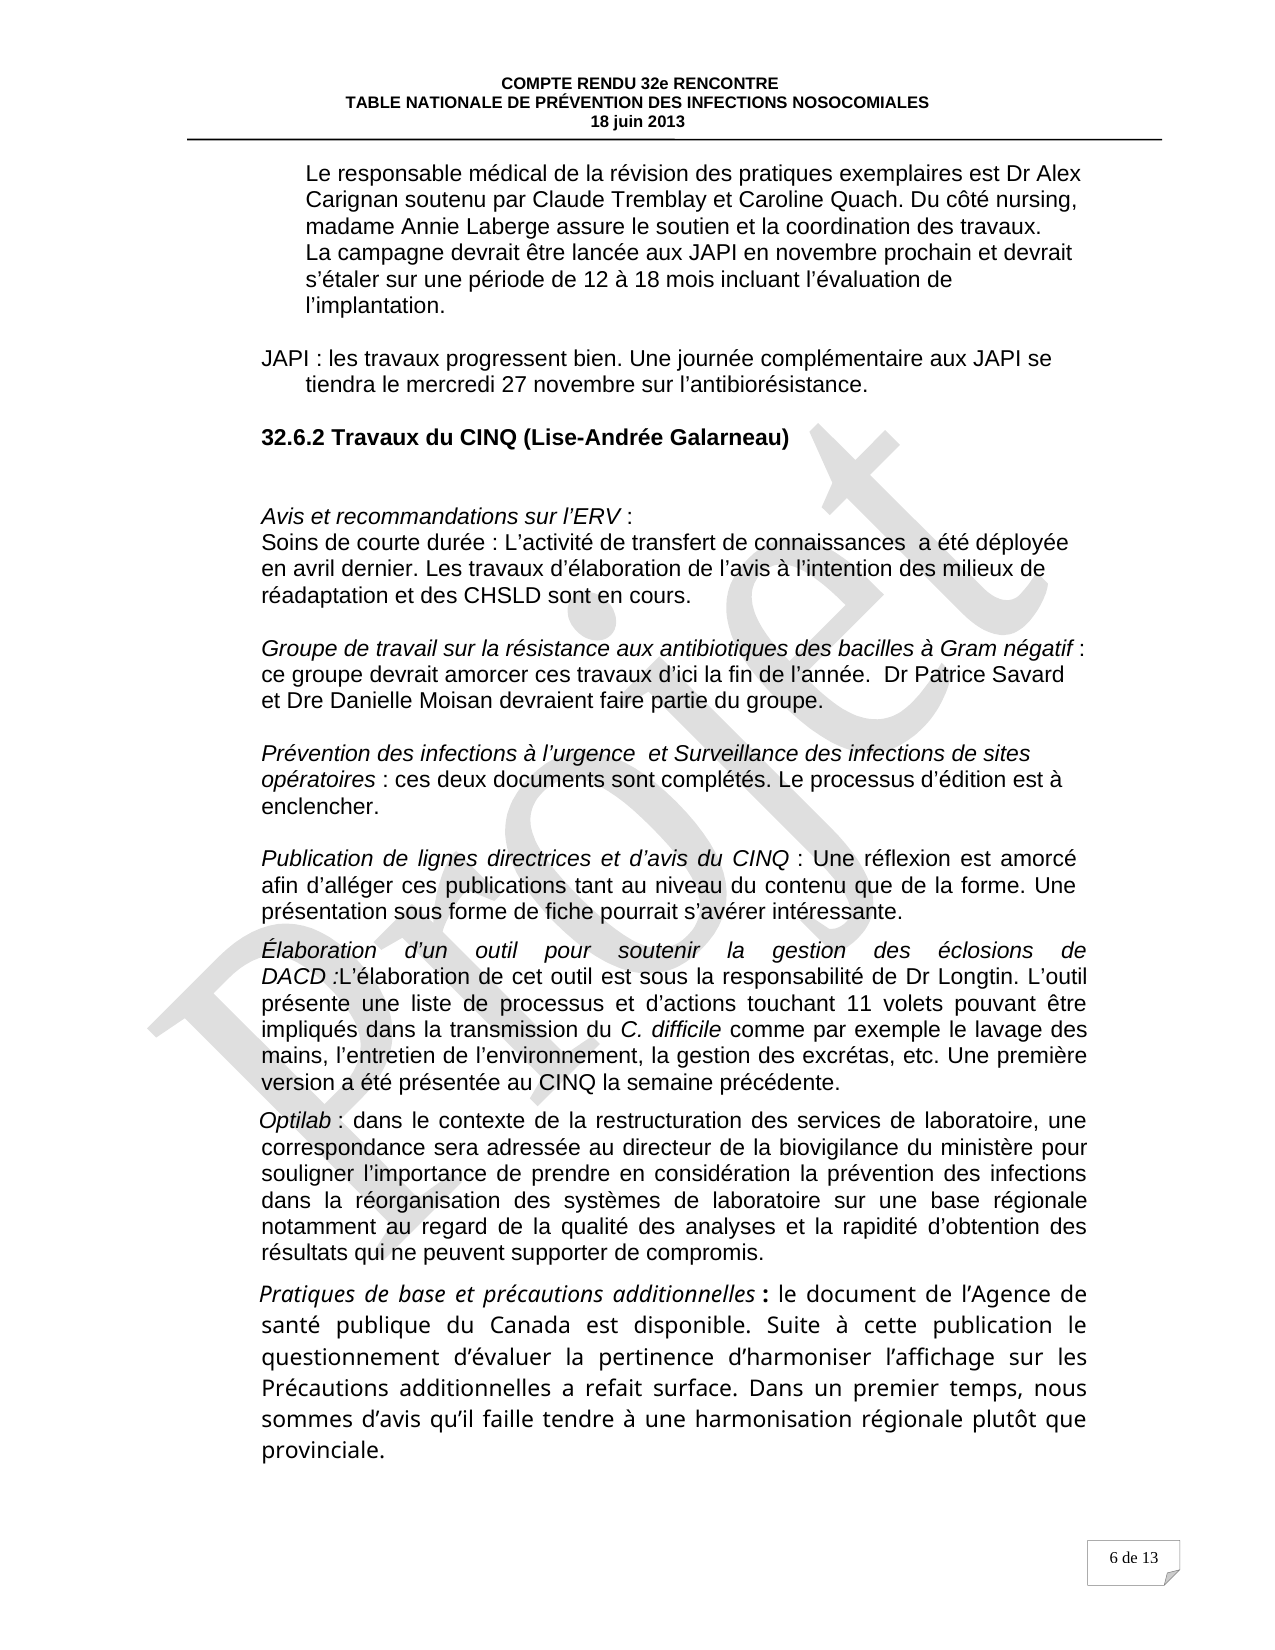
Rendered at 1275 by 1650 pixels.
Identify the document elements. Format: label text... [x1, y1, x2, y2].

text Publication de lignes directrices et d’avis du CINQ : Une réflexion est amorcé afin d’alléger ces publications tant au niveau du contenu que de la forme. Une présentation sous forme de fiche pourrait s’avérer intéressante. [261, 845, 1077, 924]
text 32.6.2 Travaux du CINQ (Lise-Andrée Galarneau) [261, 424, 1088, 450]
text Soins de courte durée : L’activité de transfert de connaissances a été déployée en avril dernier. Les travaux d’élaboration de l’avis à l’intention des milieux de réadaptation et des CHSLD sont en cours. [261, 529, 1088, 608]
text Prévention des infections à l’urgence et Surveillance des infections de sites opératoires : ces deux documents sont complétés. Le processus d’édition est à enclencher. [261, 740, 1088, 819]
text Avis et recommandations sur l’ERV : [261, 503, 1088, 529]
text Le responsable médical de la révision des pratiques exemplaires est Dr Alex Carignan soutenu par Claude Tremblay et Caroline Quach. Du côté nursing, madame Annie Laberge assure le soutien et la coordination des travaux. [305, 160, 1088, 239]
text Optilab : dans le contexte de la restructuration des services de laboratoire, une correspondance sera adressée au directeur de la biovigilance du ministère pour souligner l’importance de prendre en considération la prévention des infections dans la réorganisation des systèmes de laboratoire sur une base régionale notamment au regard de la qualité des analyses et la rapidité d’obtention des résultats qui ne peuvent supporter de compromis. [258, 1107, 1088, 1266]
text JAPI : les travaux progressent bien. Une journée complémentaire aux JAPI se tiendra le mercredi 27 novembre sur l’antibiorésistance. [261, 344, 1088, 397]
text Élaboration d’un outil pour soutenir la gestion des éclosions de DACD :L’élaboration de cet outil est sous la responsabilité de Dr Longtin. L’outil présente une liste de processus et d’actions touchant 11 volets pouvant être impliqués dans la transmission du C. difficile comme par exemple le lavage des mains, l’entretien de l’environnement, la gestion des excrétas, etc. Une première version a été présentée au CINQ la semaine précédente. [261, 937, 1088, 1095]
text Groupe de travail sur la résistance aux antibiotiques des bacilles à Gram négatif : [261, 634, 1088, 661]
text Pratiques de base et précautions additionnelles : le document de l’Agence de santé publique du Canada est disponible. Suite à cette publication le questionnement d’évaluer la pertinence d’harmoniser l’affichage sur les Précautions additionnelles a refait surface. Dans un premier temps, nous sommes d’avis qu’il faille tendre à une harmonisation régionale plutôt que provinciale. [258, 1278, 1088, 1466]
text La campagne devrait être lancée aux JAPI en novembre prochain et devrait s’étaler sur une période de 12 à 18 mois incluant l’évaluation de l’implantation. [305, 239, 1088, 318]
text ce groupe devrait amorcer ces travaux d’ici la fin de l’année. Dr Patrice Savard et Dre Danielle Moisan devraient faire partie du groupe. [261, 661, 1088, 713]
